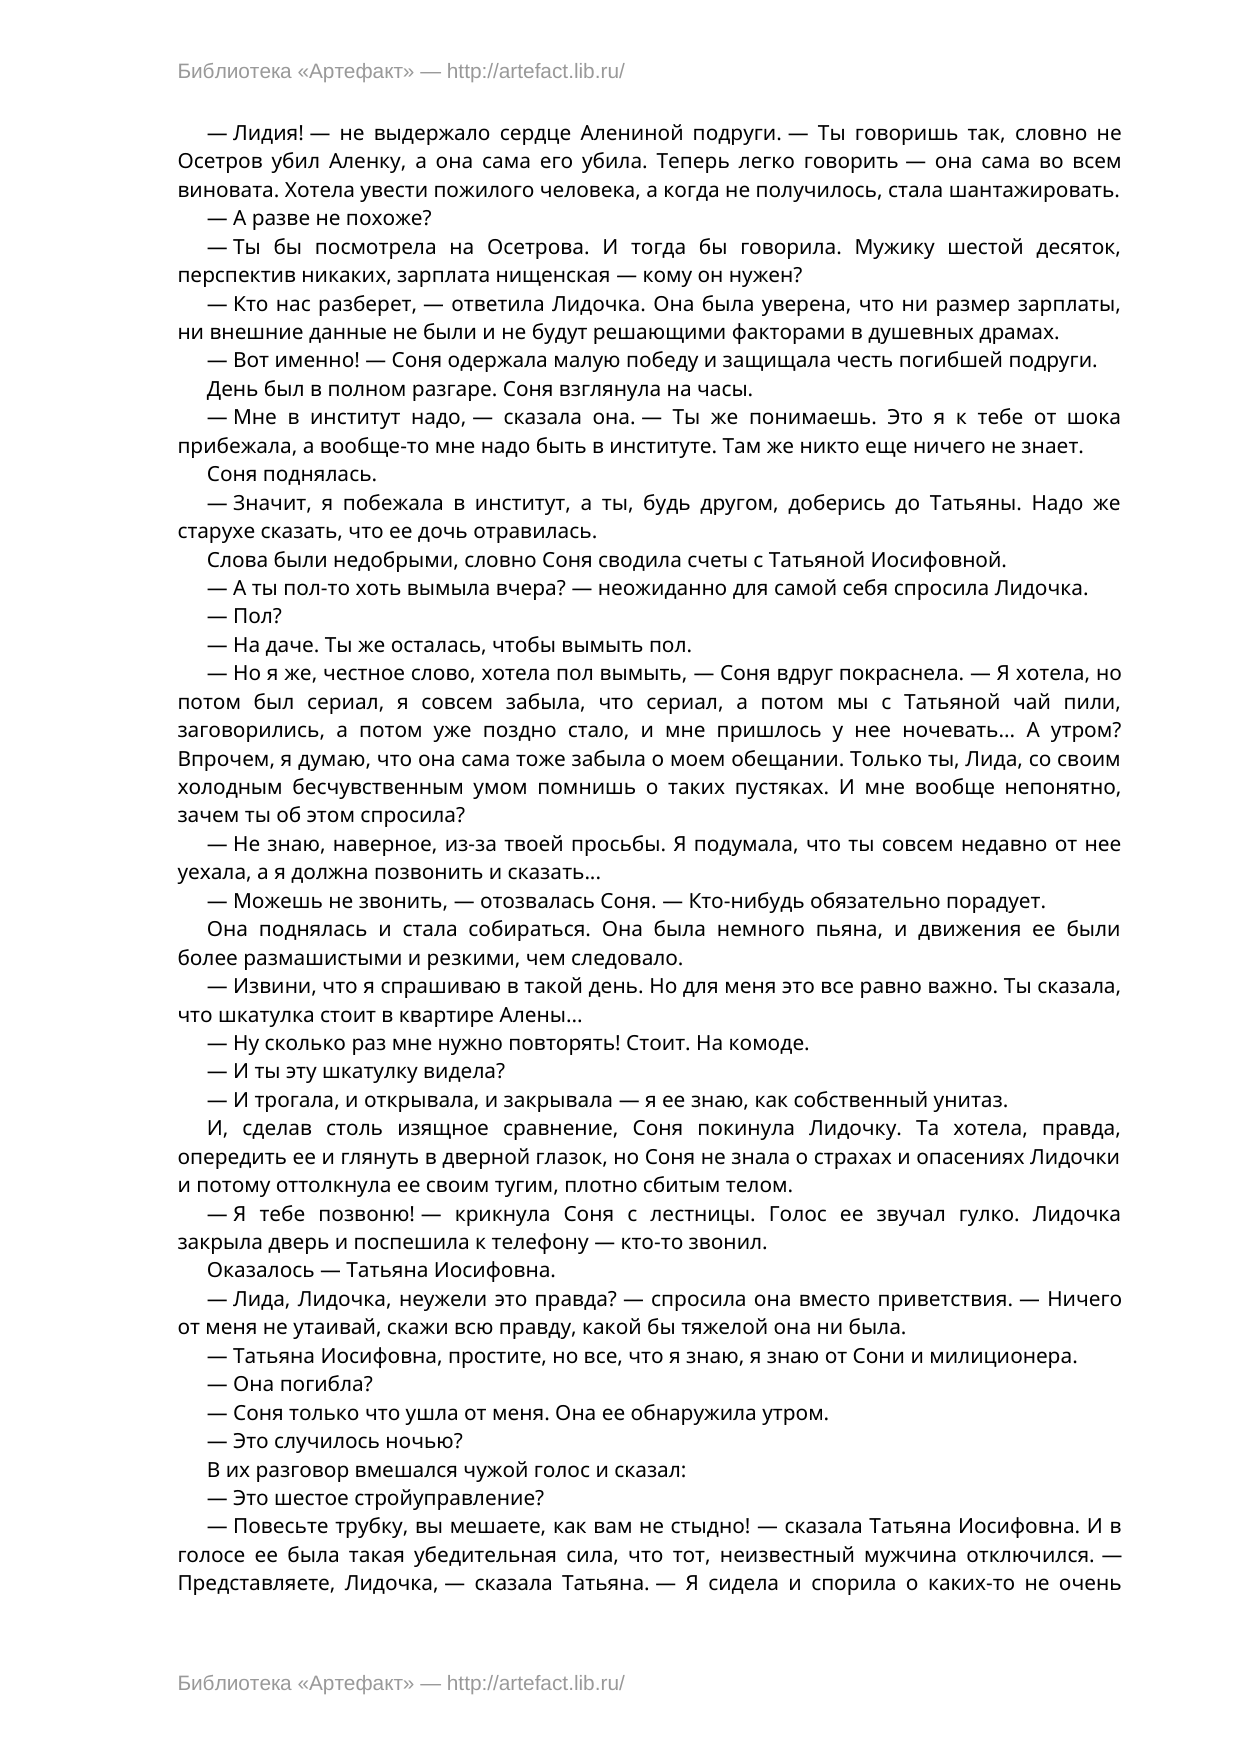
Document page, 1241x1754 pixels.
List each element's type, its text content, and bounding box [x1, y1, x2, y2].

text — Кто нас разберет, — ответила Лидочка. Она была уверена, что ни размер зарплаты, ни внешние данные не были и не будут решающими факторами в душевных драмах. [177, 289, 1122, 346]
text — Соня только что ушла от меня. Она ее обнаружила утром. [177, 1398, 1122, 1426]
text — Значит, я побежала в институт, а ты, будь другом, доберись до Татьяны. Надо же старухе сказать, что ее дочь отравилась. [177, 488, 1122, 545]
text — Я тебе позвоню! — крикнула Соня с лестницы. Голос ее звучал гулко. Лидочка закрыла дверь и поспешила к телефону — кто-то звонил. [177, 1199, 1122, 1256]
text — Но я же, честное слово, хотела пол вымыть, — Соня вдруг покраснела. — Я хотела, но потом был сериал, я совсем забыла, что сериал, а потом мы с Татьяной чай пили, заговорились, а потом уже поздно стало, и мне пришлось у нее ночевать... А утром? Впрочем, я думаю, что она сама тоже забыла о моем обещании. Только ты, Лида, со своим холодным бесчувственным умом помнишь о таких пустяках. И мне вообще непонятно, зачем ты об этом спросила? [177, 658, 1122, 829]
text Она поднялась и стала собираться. Она была немного пьяна, и движения ее были более размашистыми и резкими, чем следовало. [177, 914, 1122, 971]
text — На даче. Ты же осталась, чтобы вымыть пол. [177, 630, 1122, 658]
text — Это случилось ночью? [177, 1426, 1122, 1455]
text И, сделав столь изящное сравнение, Соня покинула Лидочку. Та хотела, правда, опередить ее и глянуть в дверной глазок, но Соня не знала о страхах и опасениях Лидочки и потому оттолкнула ее своим тугим, плотно сбитым телом. [177, 1113, 1122, 1199]
text Соня поднялась. [177, 459, 1122, 488]
text — Извини, что я спрашиваю в такой день. Но для меня это все равно важно. Ты сказала, что шкатулка стоит в квартире Алены... [177, 971, 1122, 1028]
text — Лида, Лидочка, неужели это правда? — спросила она вместо приветствия. — Ничего от меня не утаивай, скажи всю правду, какой бы тяжелой она ни была. [177, 1284, 1122, 1341]
text — Она погибла? [177, 1369, 1122, 1398]
text — Ты бы посмотрела на Осетрова. И тогда бы говорила. Мужику шестой десяток, перспектив никаких, зарплата нищенская — кому он нужен? [177, 232, 1122, 289]
text — И ты эту шкатулку видела? [177, 1057, 1122, 1085]
text Слова были недобрыми, словно Соня сводила счеты с Татьяной Иосифовной. [177, 545, 1122, 573]
text — А ты пол-то хоть вымыла вчера? — неожиданно для самой себя спросила Лидочка. [177, 573, 1122, 602]
text — Можешь не звонить, — отозвалась Соня. — Кто-нибудь обязательно порадует. [177, 886, 1122, 914]
text — Не знаю, наверное, из-за твоей просьбы. Я подумала, что ты совсем недавно от нее уехала, а я должна позвонить и сказать... [177, 829, 1122, 886]
text — Лидия! — не выдержало сердце Алениной подруги. — Ты говоришь так, словно не Осетров убил Аленку, а она сама его убила. Теперь легко говорить — она сама во всем виновата. Хотела увести пожилого человека, а когда не получилось, стала шантажировать. [177, 118, 1122, 203]
text День был в полном разгаре. Соня взглянула на часы. [177, 374, 1122, 402]
text — Ну сколько раз мне нужно повторять! Стоит. На комоде. [177, 1028, 1122, 1057]
text В их разговор вмешался чужой голос и сказал: [177, 1455, 1122, 1483]
text — А разве не похоже? [177, 203, 1122, 232]
text — Татьяна Иосифовна, простите, но все, что я знаю, я знаю от Сони и милиционера. [177, 1341, 1122, 1369]
text — Вот именно! — Соня одержала малую победу и защищала честь погибшей подруги. [177, 346, 1122, 374]
text Оказалось — Татьяна Иосифовна. [177, 1256, 1122, 1284]
text — Это шестое стройуправление? [177, 1483, 1122, 1512]
text — Мне в институт надо, — сказала она. — Ты же понимаешь. Это я к тебе от шока прибежала, а вообще-то мне надо быть в институте. Там же никто еще ничего не знает. [177, 402, 1122, 459]
text — Пол? [177, 602, 1122, 630]
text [177, 1512, 1122, 1597]
text — И трогала, и открывала, и закрывала — я ее знаю, как собственный унитаз. [177, 1085, 1122, 1113]
